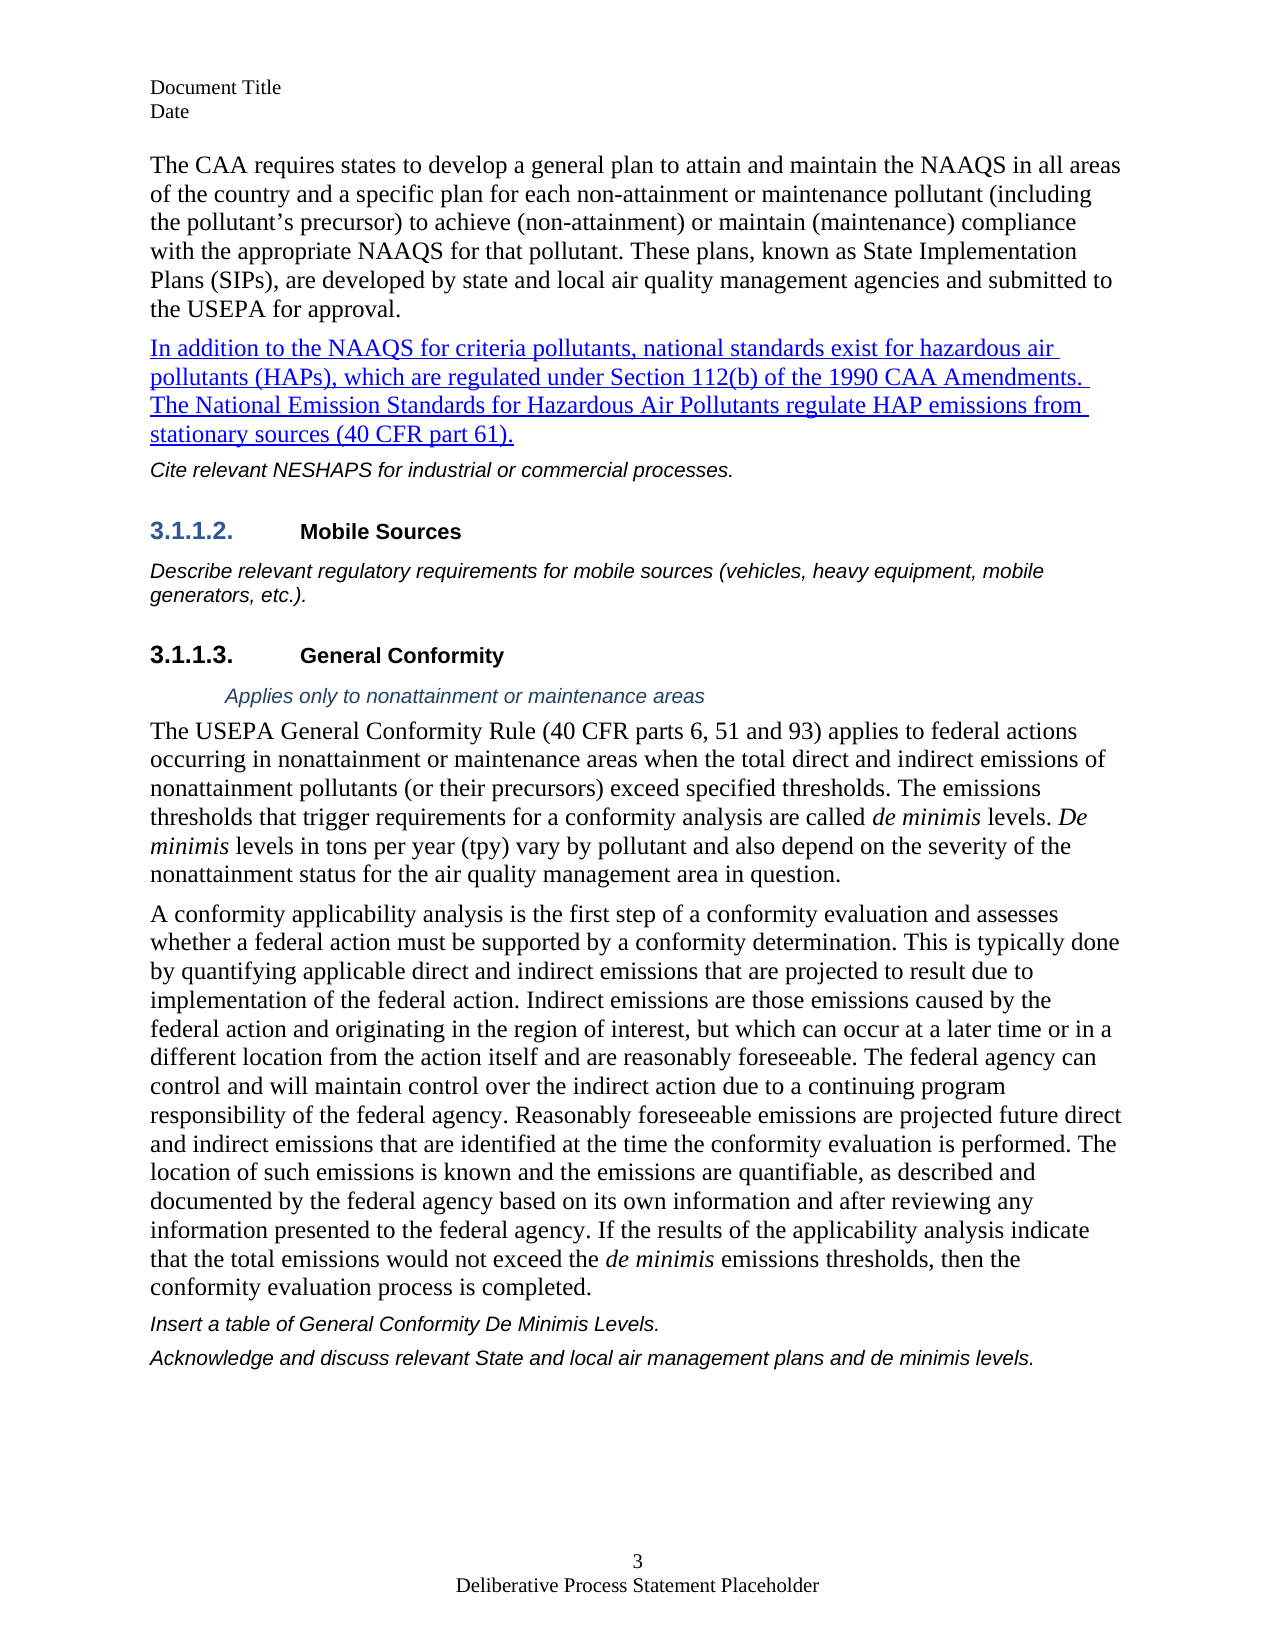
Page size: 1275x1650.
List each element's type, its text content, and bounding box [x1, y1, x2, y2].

text Acknowledge and discuss relevant State and local air management plans and de minimis levels. [150, 1346, 1125, 1370]
text Applies only to nonattainment or maintenance areas [225, 683, 1050, 707]
subtitle Mobile Sources [150, 516, 1125, 544]
text The USEPA General Conformity Rule (40 CFR parts 6, 51 and 93) applies to federal actions occurring in nonattainment or maintenance areas when the total direct and indirect emissions of nonattainment pollutants (or their precursors) exceed specified thresholds. The emissions thresholds that trigger requirements for a conformity analysis are called de minimis levels. De minimis levels in tons per year (tpy) vary by pollutant and also depend on the severity of the nonattainment status for the air quality management area in question. [150, 716, 1125, 888]
text A conformity applicability analysis is the first step of a conformity evaluation and assesses whether a federal action must be supported by a conformity determination. This is typically done by quantifying applicable direct and indirect emissions that are projected to result due to implementation of the federal action. Indirect emissions are those emissions caused by the federal action and originating in the region of interest, but which can occur at a later time or in a different location from the action itself and are reasonably foreseeable. The federal agency can control and will maintain control over the indirect action due to a continuing program responsibility of the federal agency. Reasonably foreseeable emissions are projected future direct and indirect emissions that are identified at the time the conformity evaluation is performed. The location of such emissions is known and the emissions are quantifiable, as described and documented by the federal agency based on its own information and after reviewing any information presented to the federal agency. If the results of the applicability analysis indicate that the total emissions would not exceed the de minimis emissions thresholds, then the conformity evaluation process is completed. [150, 899, 1125, 1301]
text In addition to the NAAQS for criteria pollutants, national standards exist for hazardous air pollutants (HAPs), which are regulated under Section 112(b) of the 1990 CAA Amendments. The National Emission Standards for Hazardous Air Pollutants regulate HAP emissions from stationary sources (40 CFR part 61). [150, 333, 1125, 448]
text Cite relevant NESHAPS for industrial or commercial processes. [150, 458, 1125, 482]
text The CAA requires states to develop a general plan to attain and maintain the NAAQS in all areas of the country and a specific plan for each non-attainment or maintenance pollutant (including the pollutant’s precursor) to achieve (non-attainment) or maintain (maintenance) compliance with the appropriate NAAQS for that pollutant. These plans, known as State Implementation Plans (SIPs), are developed by state and local air quality management agencies and submitted to the USEPA for approval. [150, 150, 1125, 322]
text Insert a table of General Conformity De Minimis Levels. [150, 1312, 1125, 1336]
subtitle General Conformity [150, 640, 1125, 669]
text Describe relevant regulatory requirements for mobile sources (vehicles, heavy equipment, mobile generators, etc.). [150, 559, 1125, 607]
